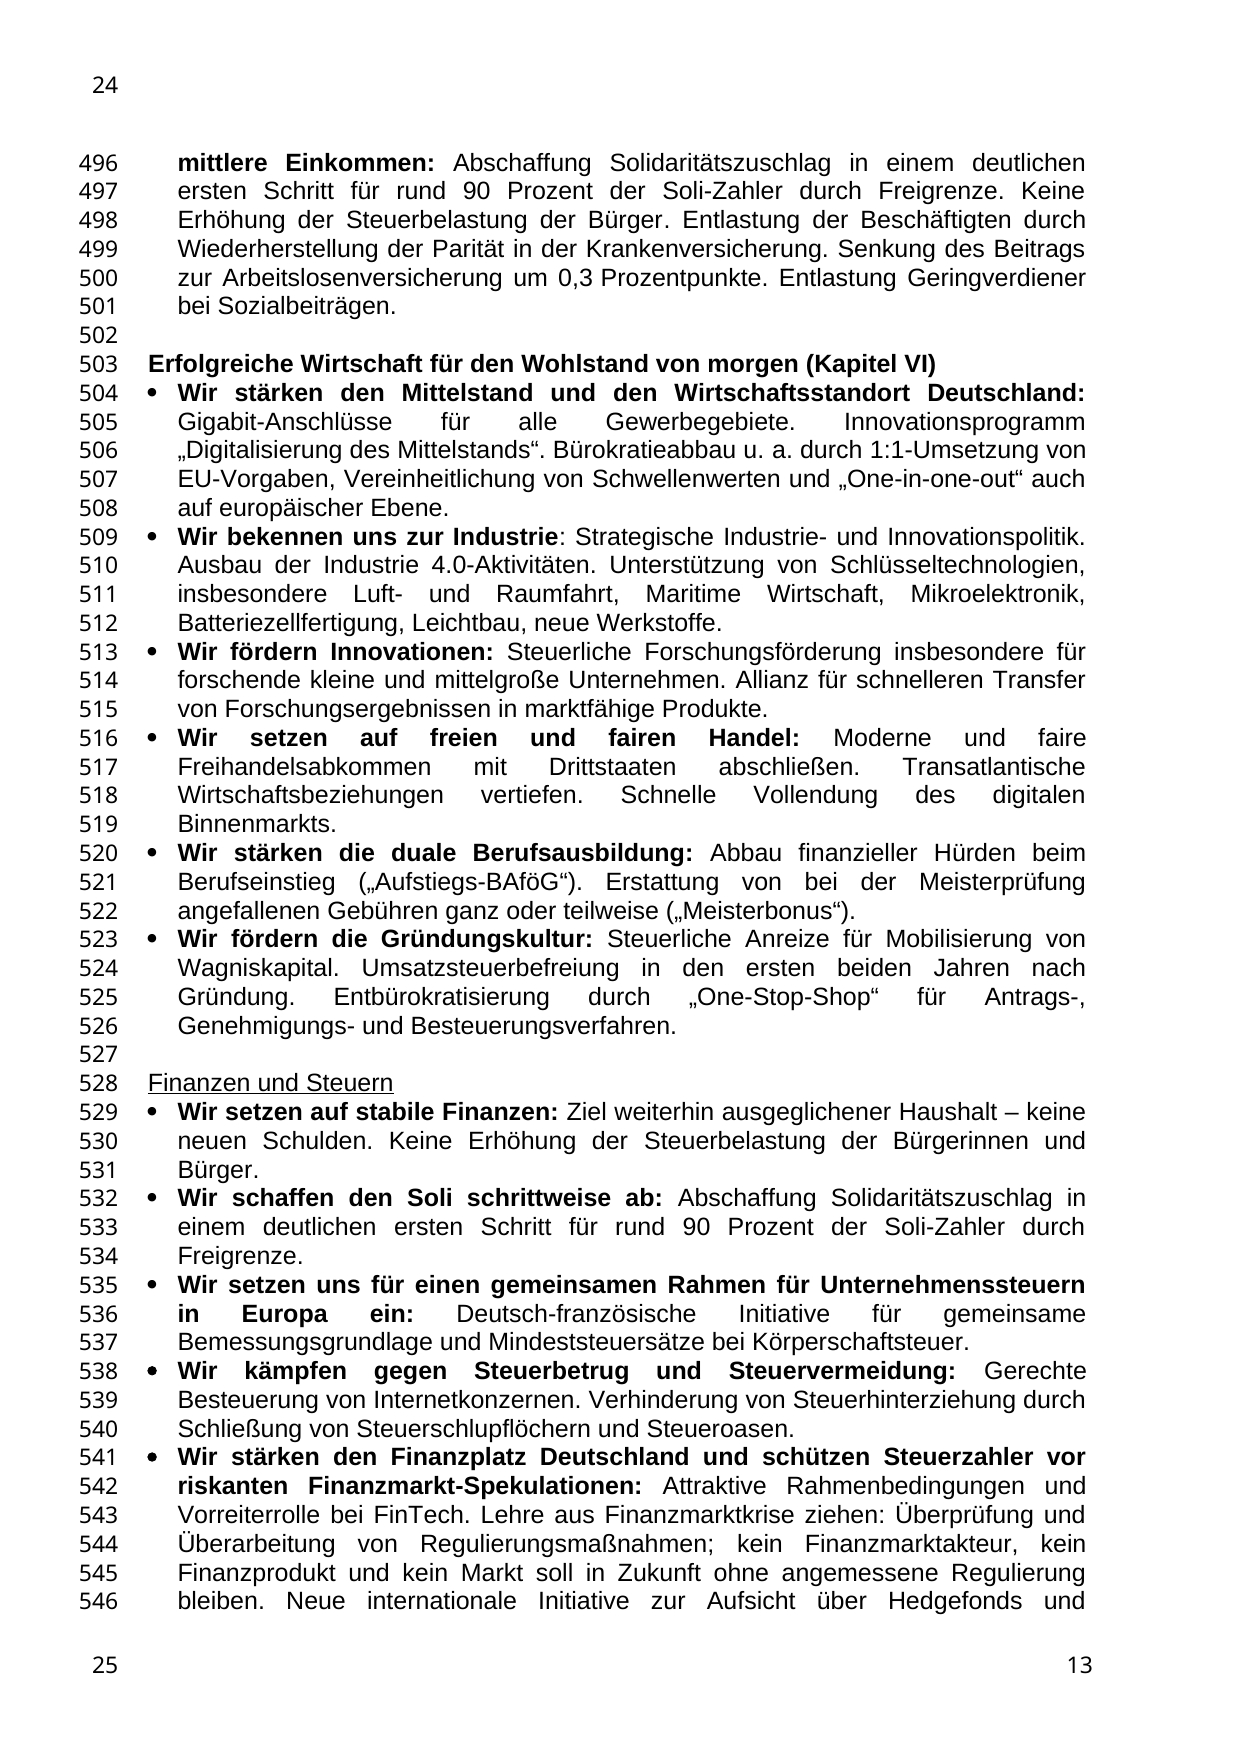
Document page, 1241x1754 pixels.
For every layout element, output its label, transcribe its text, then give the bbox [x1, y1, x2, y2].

list Wir schaffen den Soli schrittweise ab: Abschaffung Solidaritätszuschlag in einem deutlichen ersten Schritt für rund 90 Prozent der Soli-Zahler durch Freigrenze. [148, 1183, 1087, 1270]
list Wir stärken den Mittelstand und den Wirtschaftsstandort Deutschland: Gigabit-Anschlüsse für alle Gewerbegebiete. Innovationsprogramm „Digitalisierung des Mittelstands“. Bürokratieabbau u. a. durch 1:1-Umsetzung von EU-Vorgaben, Vereinheitlichung von Schwellenwerten und „One-in-one-out“ auch auf europäischer Ebene. [148, 378, 1087, 521]
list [148, 148, 1087, 320]
list Wir setzen auf stabile Finanzen: Ziel weiterhin ausgeglichener Haushalt – keine neuen Schulden. Keine Erhöhung der Steuerbelastung der Bürgerinnen und Bürger. [148, 1097, 1087, 1183]
list Wir fördern Innovationen: Steuerliche Forschungsförderung insbesondere für forschende kleine und mittelgroße Unternehmen. Allianz für schnelleren Transfer von Forschungsergebnissen in marktfähige Produkte. [148, 637, 1087, 723]
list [148, 1442, 1087, 1615]
text Finanzen und Steuern [148, 1068, 1093, 1097]
list Wir stärken die duale Berufsausbildung: Abbau finanzieller Hürden beim Berufseinstieg („Aufstiegs-BAföG“). Erstattung von bei der Meisterprüfung angefallenen Gebühren ganz oder teilweise („Meisterbonus“). [148, 838, 1087, 924]
list Wir setzen uns für einen gemeinsamen Rahmen für Unternehmenssteuern in Europa ein: Deutsch-französische Initiative für gemeinsame Bemessungsgrundlage und Mindeststeuersätze bei Körperschaftsteuer. [148, 1270, 1087, 1356]
text Erfolgreiche Wirtschaft für den Wohlstand von morgen (Kapitel VI) [148, 349, 1093, 378]
list Wir fördern die Gründungskultur: Steuerliche Anreize für Mobilisierung von Wagniskapital. Umsatzsteuerbefreiung in den ersten beiden Jahren nach Gründung. Entbürokratisierung durch „One-Stop-Shop“ für Antrags-, Genehmigungs- und Besteuerungsverfahren. [148, 924, 1087, 1039]
list Wir kämpfen gegen Steuerbetrug und Steuervermeidung: Gerechte Besteuerung von Internetkonzernen. Verhinderung von Steuerhinterziehung durch Schließung von Steuerschlupflöchern und Steueroasen. [148, 1356, 1087, 1442]
list Wir setzen auf freien und fairen Handel: Moderne und faire Freihandelsabkommen mit Drittstaaten abschließen. Transatlantische Wirtschaftsbeziehungen vertiefen. Schnelle Vollendung des digitalen Binnenmarkts. [148, 723, 1087, 838]
list Wir bekennen uns zur Industrie: Strategische Industrie- und Innovationspolitik. Ausbau der Industrie 4.0-Aktivitäten. Unterstützung von Schlüsseltechnologien, insbesondere Luft- und Raumfahrt, Maritime Wirtschaft, Mikroelektronik, Batteriezellfertigung, Leichtbau, neue Werkstoffe. [148, 521, 1087, 637]
